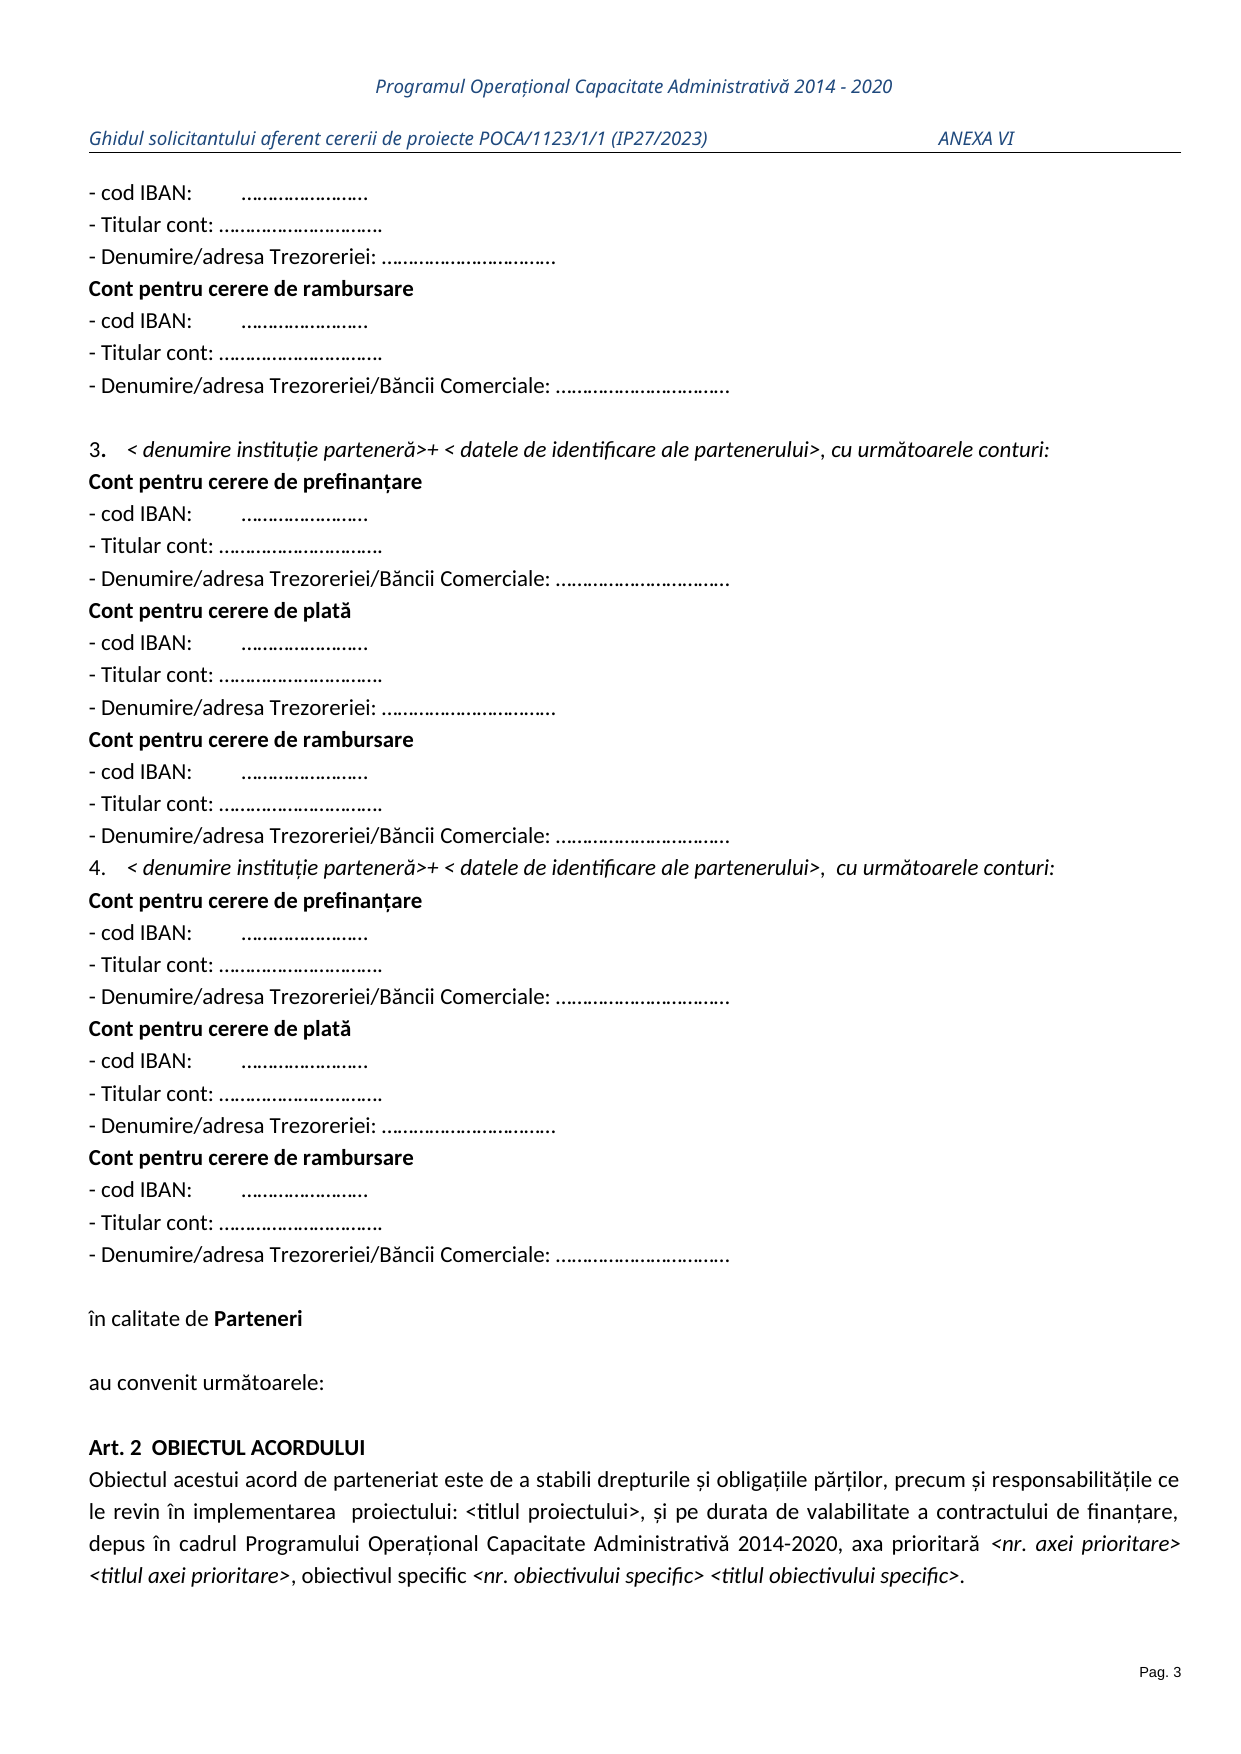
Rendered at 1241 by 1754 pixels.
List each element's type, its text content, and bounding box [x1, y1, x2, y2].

text - Denumire/adresa Trezoreriei/Băncii Comerciale: …………………………… [89, 1240, 1181, 1268]
text Cont pentru cerere de plată [89, 596, 1181, 624]
text în calitate de Parteneri [89, 1304, 1181, 1332]
text - Denumire/adresa Trezoreriei: …………………………… [89, 693, 1181, 721]
text - Titular cont: …………………………. [89, 1208, 1181, 1236]
text - Denumire/adresa Trezoreriei/Băncii Comerciale: …………………………… [89, 821, 1181, 849]
text - cod IBAN: …………………… [89, 178, 1181, 206]
text - cod IBAN: …………………… [89, 306, 1181, 334]
text - Denumire/adresa Trezoreriei/Băncii Comerciale: …………………………… [89, 371, 1181, 399]
list Cont pentru cerere de rambursare [89, 274, 1181, 302]
text - Titular cont: …………………………. [89, 1079, 1181, 1107]
text - Denumire/adresa Trezoreriei/Băncii Comerciale: …………………………… [89, 564, 1181, 592]
text - Titular cont: …………………………. [89, 789, 1181, 817]
text - cod IBAN: …………………… [89, 1047, 1181, 1075]
list Art. 2 OBIECTUL ACORDULUI [89, 1433, 1181, 1461]
list Cont pentru cerere de rambursare [89, 725, 1181, 753]
text au convenit următoarele: [89, 1368, 1181, 1397]
text Cont pentru cerere de plată [89, 1014, 1181, 1042]
text 4. < denumire instituție parteneră>+ < datele de identificare ale partenerului>, cu următoarele conturi: [89, 853, 1181, 882]
list Cont pentru cerere de rambursare [89, 1143, 1181, 1171]
text - Titular cont: …………………………. [89, 532, 1181, 560]
text - cod IBAN: …………………… [89, 757, 1181, 785]
text - cod IBAN: …………………… [89, 628, 1181, 656]
text Obiectul acestui acord de parteneriat este de a stabili drepturile și obligațiile părților, precum și responsabilitățile ce le revin în implementarea proiectului: <titlul proiectului>, și pe durata de valabilitate a contractului de finanțare, depus în cadrul Programului Operațional Capacitate Administrativă 2014-2020, axa prioritară <nr. axei prioritare> <titlul axei prioritare>, obiectivul specific <nr. obiectivului specific> <titlul obiectivului specific>. [89, 1465, 1181, 1590]
text - cod IBAN: …………………… [89, 918, 1181, 946]
text - Denumire/adresa Trezoreriei: …………………………… [89, 242, 1181, 270]
text 3. < denumire instituție parteneră>+ < datele de identificare ale partenerului>, cu următoarele conturi: [89, 435, 1181, 463]
text - cod IBAN: …………………… [89, 499, 1181, 527]
text Cont pentru cerere de prefinanțare [89, 467, 1181, 495]
text - Denumire/adresa Trezoreriei: …………………………… [89, 1111, 1181, 1139]
text - Titular cont: …………………………. [89, 660, 1181, 688]
text - Denumire/adresa Trezoreriei/Băncii Comerciale: …………………………… [89, 982, 1181, 1010]
text Cont pentru cerere de prefinanțare [89, 886, 1181, 914]
text - Titular cont: …………………………. [89, 338, 1181, 367]
text - cod IBAN: …………………… [89, 1175, 1181, 1203]
text - Titular cont: …………………………. [89, 950, 1181, 978]
text - Titular cont: …………………………. [89, 210, 1181, 238]
